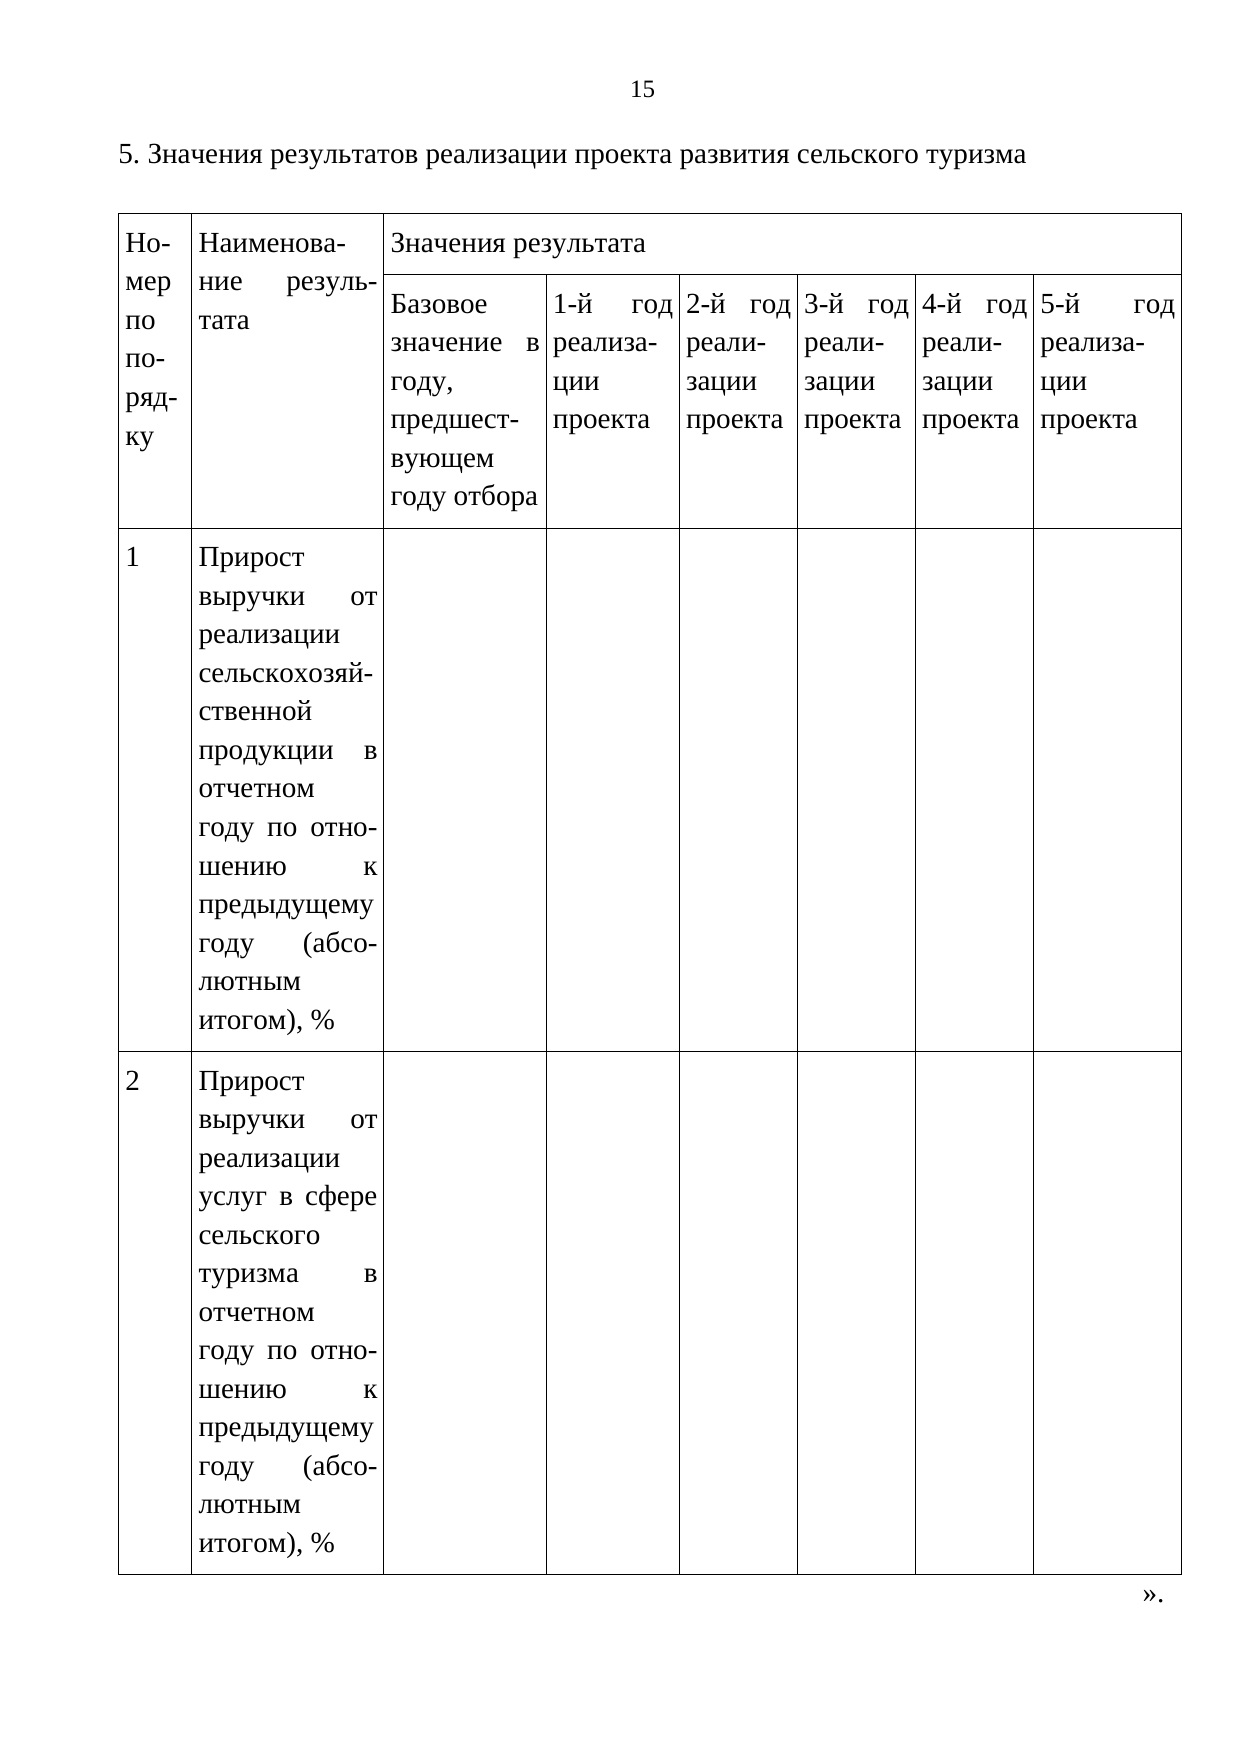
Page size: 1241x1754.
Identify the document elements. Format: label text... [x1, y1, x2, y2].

table_header Наименова-ние резуль-тата [192, 214, 383, 528]
table_header Значения результата [384, 214, 1181, 274]
table_cell 2-й год реали-зации проекта [680, 275, 797, 528]
table_header Но-мер по по-ряд-ку [119, 214, 191, 528]
table_cell Прирост выручки от реализации услуг в сфере сельского туризма в отчетном году по отно-шению к предыдущему году (абсо-лютным итогом), % [192, 1052, 383, 1574]
table_cell [916, 1052, 1033, 1574]
table_cell [384, 1052, 546, 1574]
table_cell [1034, 529, 1181, 1051]
table_cell [547, 529, 679, 1051]
text ». [118, 1575, 1167, 1609]
table_cell [916, 529, 1033, 1051]
table_cell [798, 529, 915, 1051]
table_cell Базовое значение в году, предшест-вующем году отбора [384, 275, 546, 528]
table_cell [1034, 1052, 1181, 1574]
table_cell 1 [119, 529, 191, 1051]
table_cell [680, 529, 797, 1051]
table_cell [547, 1052, 679, 1574]
table_cell [680, 1052, 797, 1574]
table_cell 1-й год реализа-ции проекта [547, 275, 679, 528]
text 5. Значения результатов реализации проекта развития сельского туризма [118, 136, 1167, 170]
table_cell 2 [119, 1052, 191, 1574]
table_cell [384, 529, 546, 1051]
table_cell 3-й год реали-зации проекта [798, 275, 915, 528]
table_cell Прирост выручки от реализации сельскохозяй-ственной продукции в отчетном году по отно-шению к предыдущему году (абсо-лютным итогом), % [192, 529, 383, 1051]
table_cell [798, 1052, 915, 1574]
table_cell 5-й год реализа-ции проекта [1034, 275, 1181, 528]
table_cell 4-й год реали-зации проекта [916, 275, 1033, 528]
